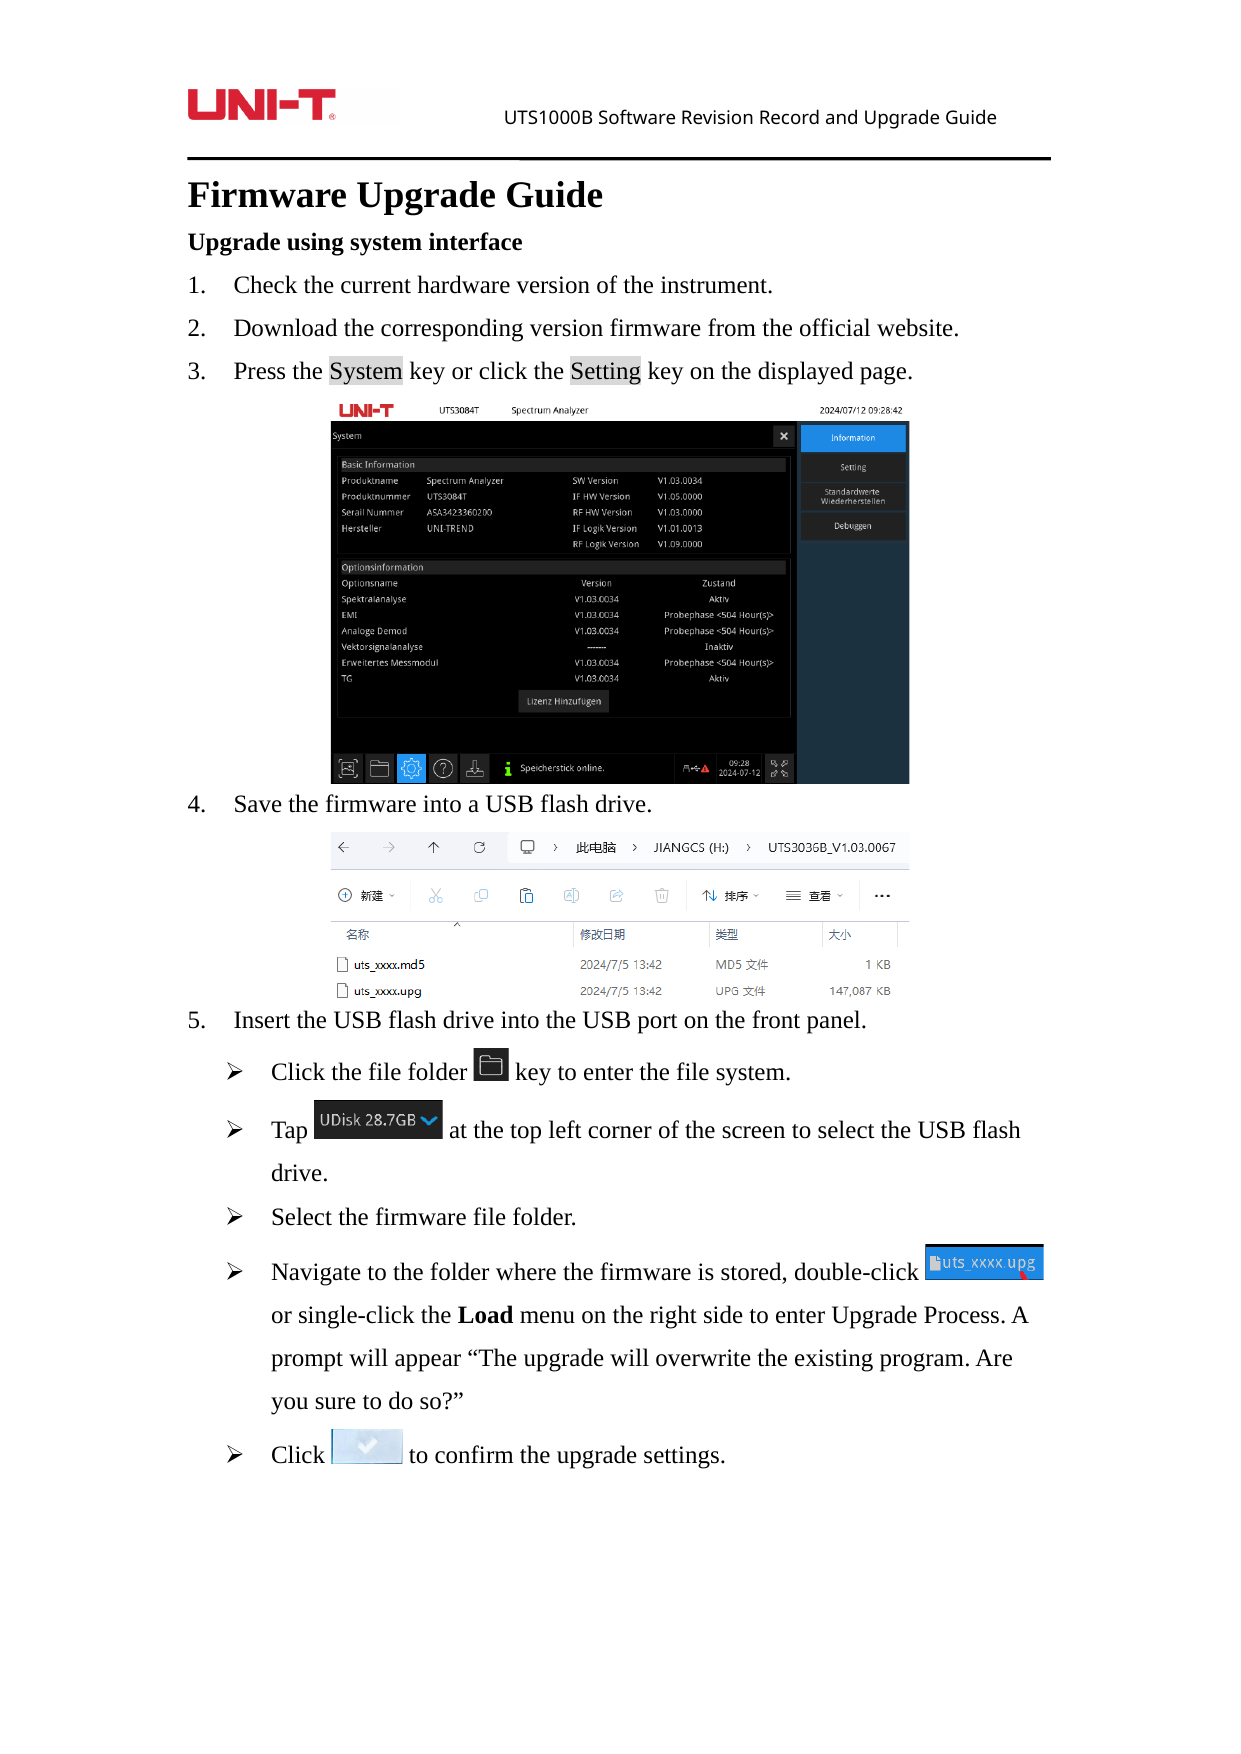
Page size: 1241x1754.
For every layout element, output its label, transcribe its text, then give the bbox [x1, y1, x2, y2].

list Save the firmware into a USB flash drive. [187, 789, 1053, 818]
picture [331, 1429, 403, 1464]
picture [473, 1048, 509, 1081]
picture [925, 1244, 1044, 1280]
list Click the file folder key to enter the file system. [225, 1048, 1053, 1086]
list Download the corresponding version firmware from the official website. [187, 313, 1053, 342]
list Select the firmware file folder. [225, 1202, 1053, 1230]
picture [330, 832, 910, 1005]
list Navigate to the folder where the firmware is stored, double-click or single-click the Load menu on the right side to enter Upgrade Process. A prompt will appear “The upgrade will overwrite the existing program. Are you sure to do so?” [225, 1245, 1053, 1415]
text Firmware Upgrade Guide [187, 162, 1053, 227]
list Tap at the top left corner of the screen to select the USB flash drive. [225, 1100, 1053, 1187]
picture [314, 1100, 443, 1139]
text Upgrade using system interface [187, 227, 1053, 256]
list Press the System key or click the Setting key on the displayed page. [641, 356, 1053, 385]
picture [330, 399, 910, 784]
list Check the current hardware version of the instrument. [187, 270, 1053, 299]
list Press the System key or click the Setting key on the displayed page. [403, 356, 570, 385]
list Press the System key or click the Setting key on the displayed page. [187, 356, 329, 385]
picture [187, 88, 401, 124]
list Insert the USB flash drive into the USB port on the front panel. [187, 1005, 1053, 1034]
list Click to confirm the upgrade settings. [225, 1429, 1053, 1469]
